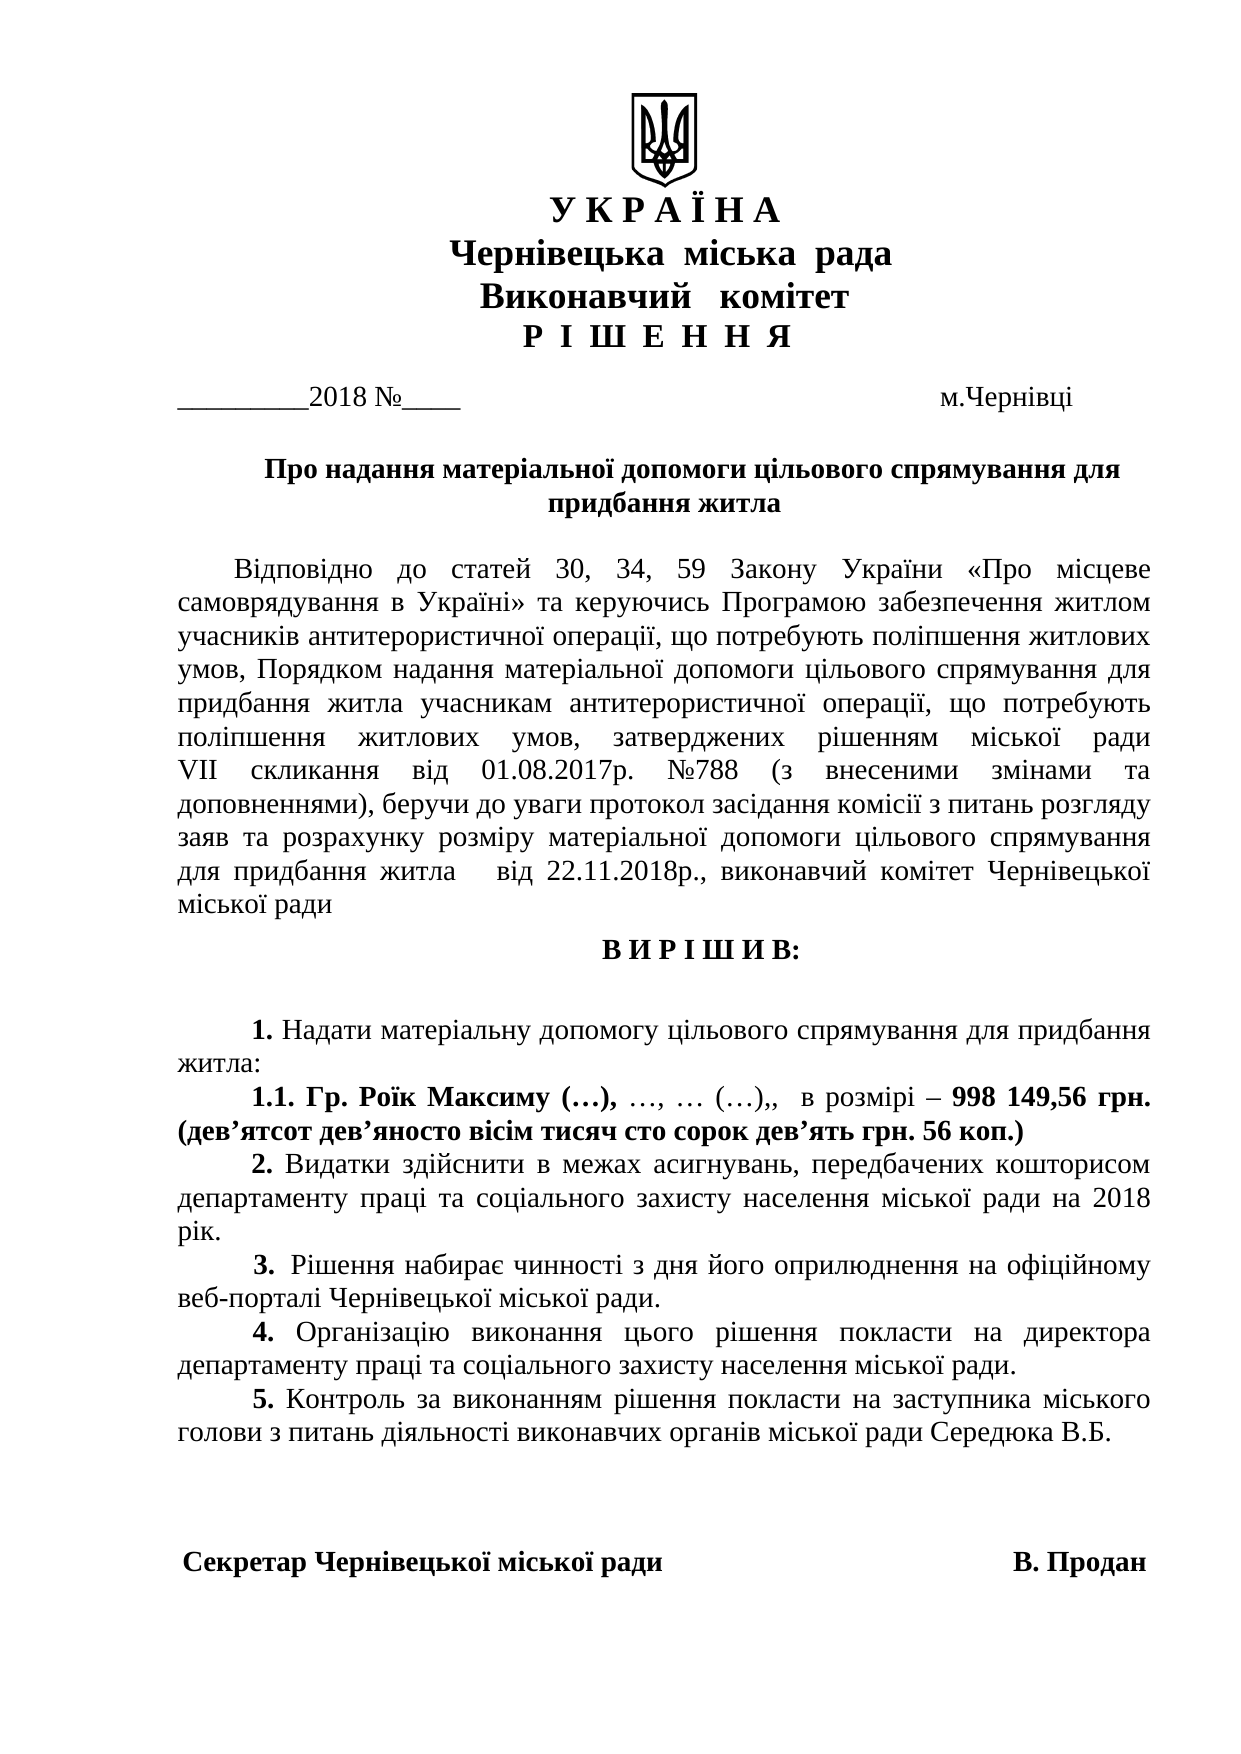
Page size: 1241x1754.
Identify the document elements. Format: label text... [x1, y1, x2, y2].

text 1.1. Гр. Роїк Максиму (…), …, … (…),, в розмірі – 998 149,56 грн. (дев’ятсот дев’яносто вісім тисяч сто сорок дев’ять грн. 56 коп.) [177, 1079, 1152, 1146]
text 4. Організацію виконання цього рішення покласти на директора департаменту праці та соціального захисту населення міської ради. [177, 1314, 1152, 1381]
text 1. Надати матеріальну допомогу цільового спрямування для придбання житла: [177, 1012, 1152, 1079]
text Чернівецька міська рада [168, 231, 1164, 274]
text Про надання матеріальної допомоги цільового спрямування для придбання житла [177, 452, 1152, 519]
text Відповідно до статей 30, 34, 59 Закону України «Про місцеве самоврядування в Україні» та керуючись Програмою забезпечення житлом учасників антитерористичної операції, що потребують поліпшення житлових умов, Порядком надання матеріальної допомоги цільового спрямування для придбання житла учасникам антитерористичної операції, що потребують поліпшення житлових умов, затверджених рішенням міської ради VII скликання від 01.08.2017р. №788 (з внесеними змінами та доповненнями), беручи до уваги протокол засідання комісії з питань розгляду заяв та розрахунку розміру матеріальної допомоги цільового спрямування для придбання житла від 22.11.2018р., виконавчий комітет Чернівецької міської ради [177, 551, 1152, 920]
text В И Р І Ш И В: [177, 932, 1152, 966]
text 3. Рішення набирає чинності з дня його оприлюднення на офіційному веб-порталі Чернівецької міської ради. [177, 1247, 1152, 1314]
text 2. Видатки здійснити в межах асигнувань, передбачених кошторисом департаменту праці та соціального захисту населення міської ради на 2018 рік. [177, 1146, 1152, 1247]
text 5. Контроль за виконанням рішення покласти на заступника міського голови з питань діяльності виконавчих органів міської ради Середюка В.Б. [177, 1381, 1152, 1448]
text _________2018 №____ м.Чернівці [177, 379, 1152, 413]
text Р І Ш Е Н Н Я [133, 317, 1152, 355]
text Секретар Чернівецької міської ради В. Продан [177, 1544, 1152, 1577]
text Виконавчий комітет [177, 274, 1152, 317]
text У К Р А Ї Н А [177, 187, 1152, 231]
picture [631, 93, 698, 188]
